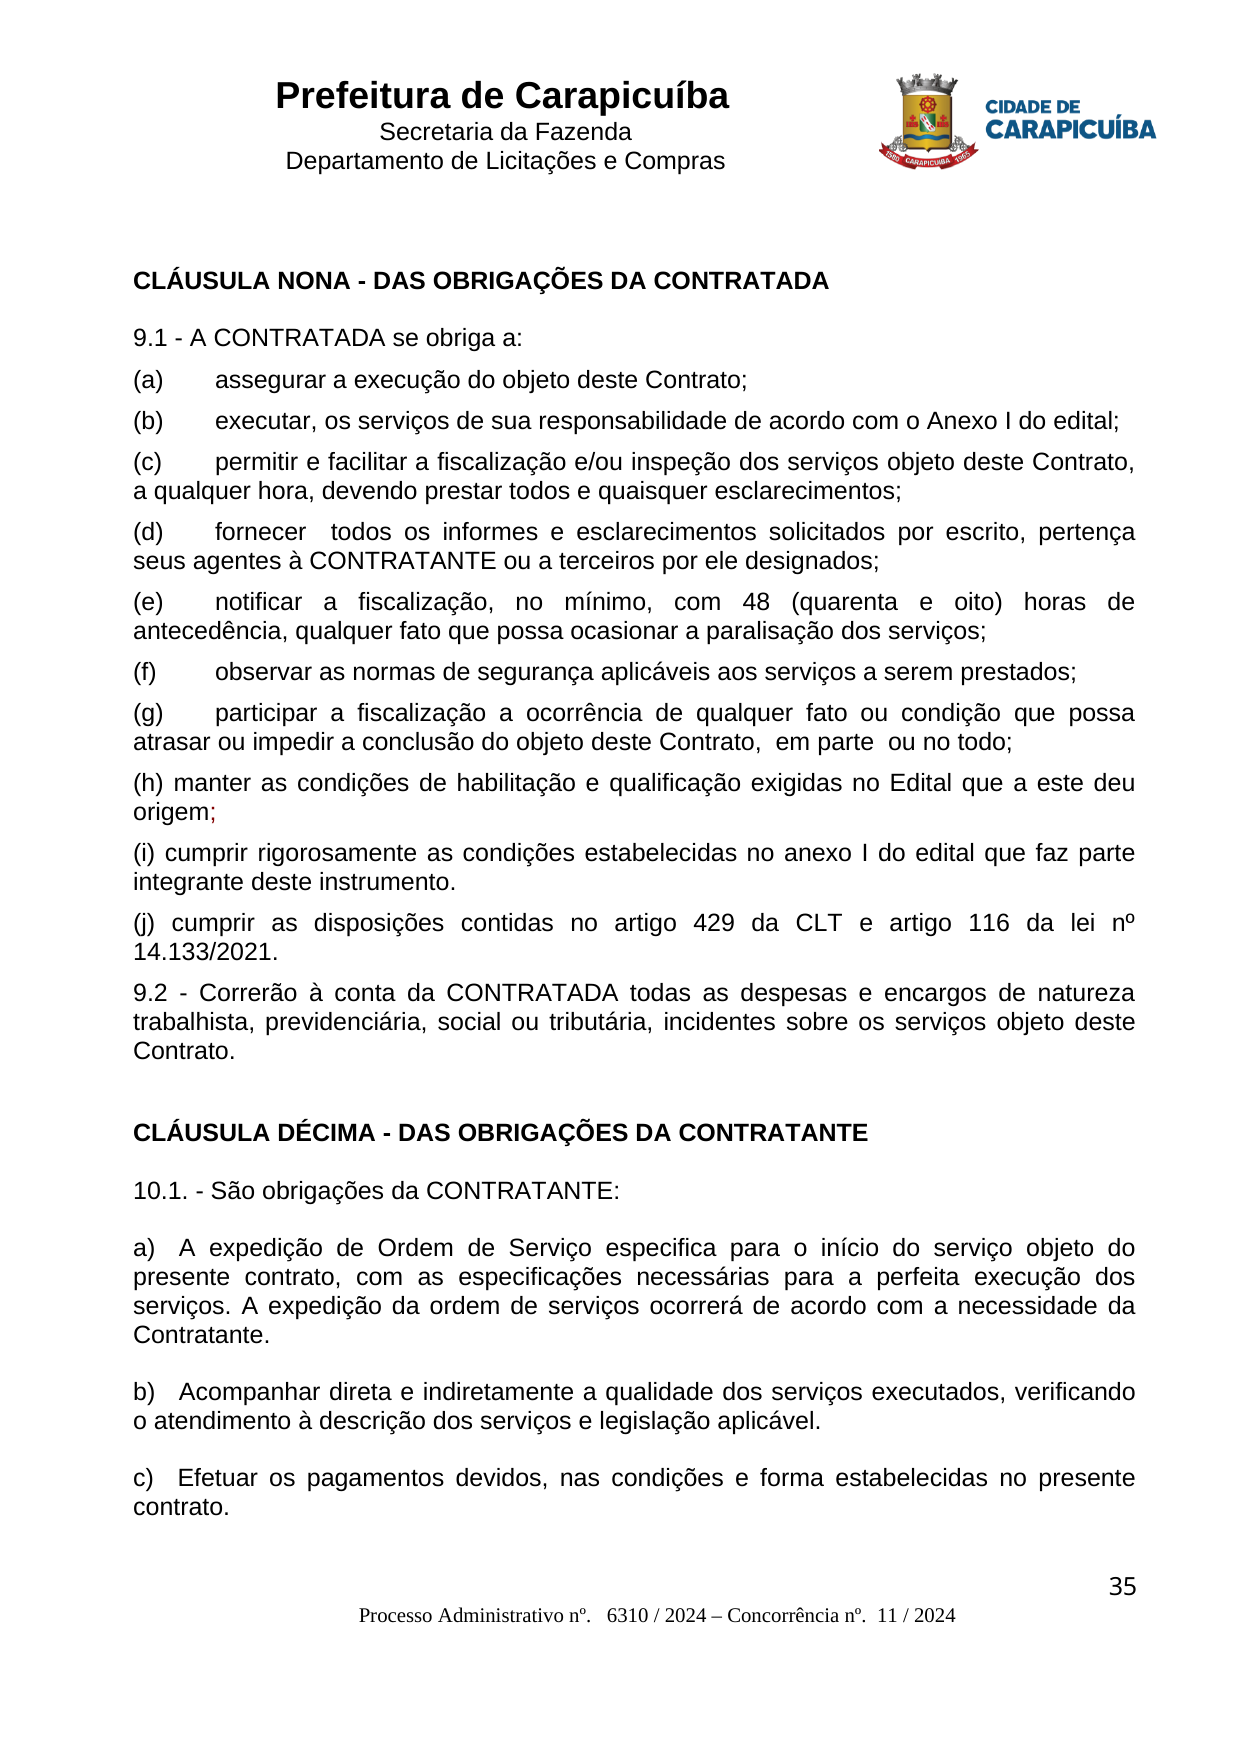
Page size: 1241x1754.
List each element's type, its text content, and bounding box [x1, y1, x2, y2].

list participar a fiscalização a ocorrência de qualquer fato ou condição que possa atrasar ou impedir a conclusão do objeto deste Contrato, em parte ou no todo; [133, 698, 1137, 756]
text 9.2 - Correrão à conta da CONTRATADA todas as despesas e encargos de natureza trabalhista, previdenciária, social ou tributária, incidentes sobre os serviços objeto deste Contrato. [133, 978, 1137, 1065]
text 10.1. - São obrigações da CONTRATANTE: [133, 1176, 1137, 1205]
text CLÁUSULA NONA - DAS OBRIGAÇÕES DA CONTRATADA [133, 266, 1137, 295]
text (h) manter as condições de habilitação e qualificação exigidas no Edital que a este deu origem; [133, 768, 1137, 826]
text CLÁUSULA DÉCIMA - DAS OBRIGAÇÕES DA CONTRATANTE [133, 1118, 1137, 1147]
list notificar a fiscalização, no mínimo, com 48 (quarenta e oito) horas de antecedência, qualquer fato que possa ocasionar a paralisação dos serviços; [133, 587, 1137, 645]
text b) Acompanhar direta e indiretamente a qualidade dos serviços executados, verificando o atendimento à descrição dos serviços e legislação aplicável. [133, 1377, 1137, 1435]
list assegurar a execução do objeto deste Contrato; [133, 365, 1137, 393]
text (i) cumprir rigorosamente as condições estabelecidas no anexo I do edital que faz parte integrante deste instrumento. [133, 838, 1137, 896]
list observar as normas de segurança aplicáveis aos serviços a serem prestados; [133, 657, 1137, 686]
picture [877, 65, 1159, 172]
text (j) cumprir as disposições contidas no artigo 429 da CLT e artigo 116 da lei nº 14.133/2021. [133, 908, 1137, 966]
list permitir e facilitar a fiscalização e/ou inspeção dos serviços objeto deste Contrato, a qualquer hora, devendo prestar todos e quaisquer esclarecimentos; [133, 447, 1137, 505]
list fornecer todos os informes e esclarecimentos solicitados por escrito, pertença seus agentes à CONTRATANTE ou a terceiros por ele designados; [133, 517, 1137, 575]
text a) A expedição de Ordem de Serviço especifica para o início do serviço objeto do presente contrato, com as especificações necessárias para a perfeita execução dos serviços. A expedição da ordem de serviços ocorrerá de acordo com a necessidade da Contratante. [133, 1233, 1137, 1348]
text 9.1 - A CONTRATADA se obriga a: [133, 323, 1137, 352]
text c) Efetuar os pagamentos devidos, nas condições e forma estabelecidas no presente contrato. [133, 1463, 1137, 1521]
list executar, os serviços de sua responsabilidade de acordo com o Anexo I do edital; [133, 406, 1137, 435]
